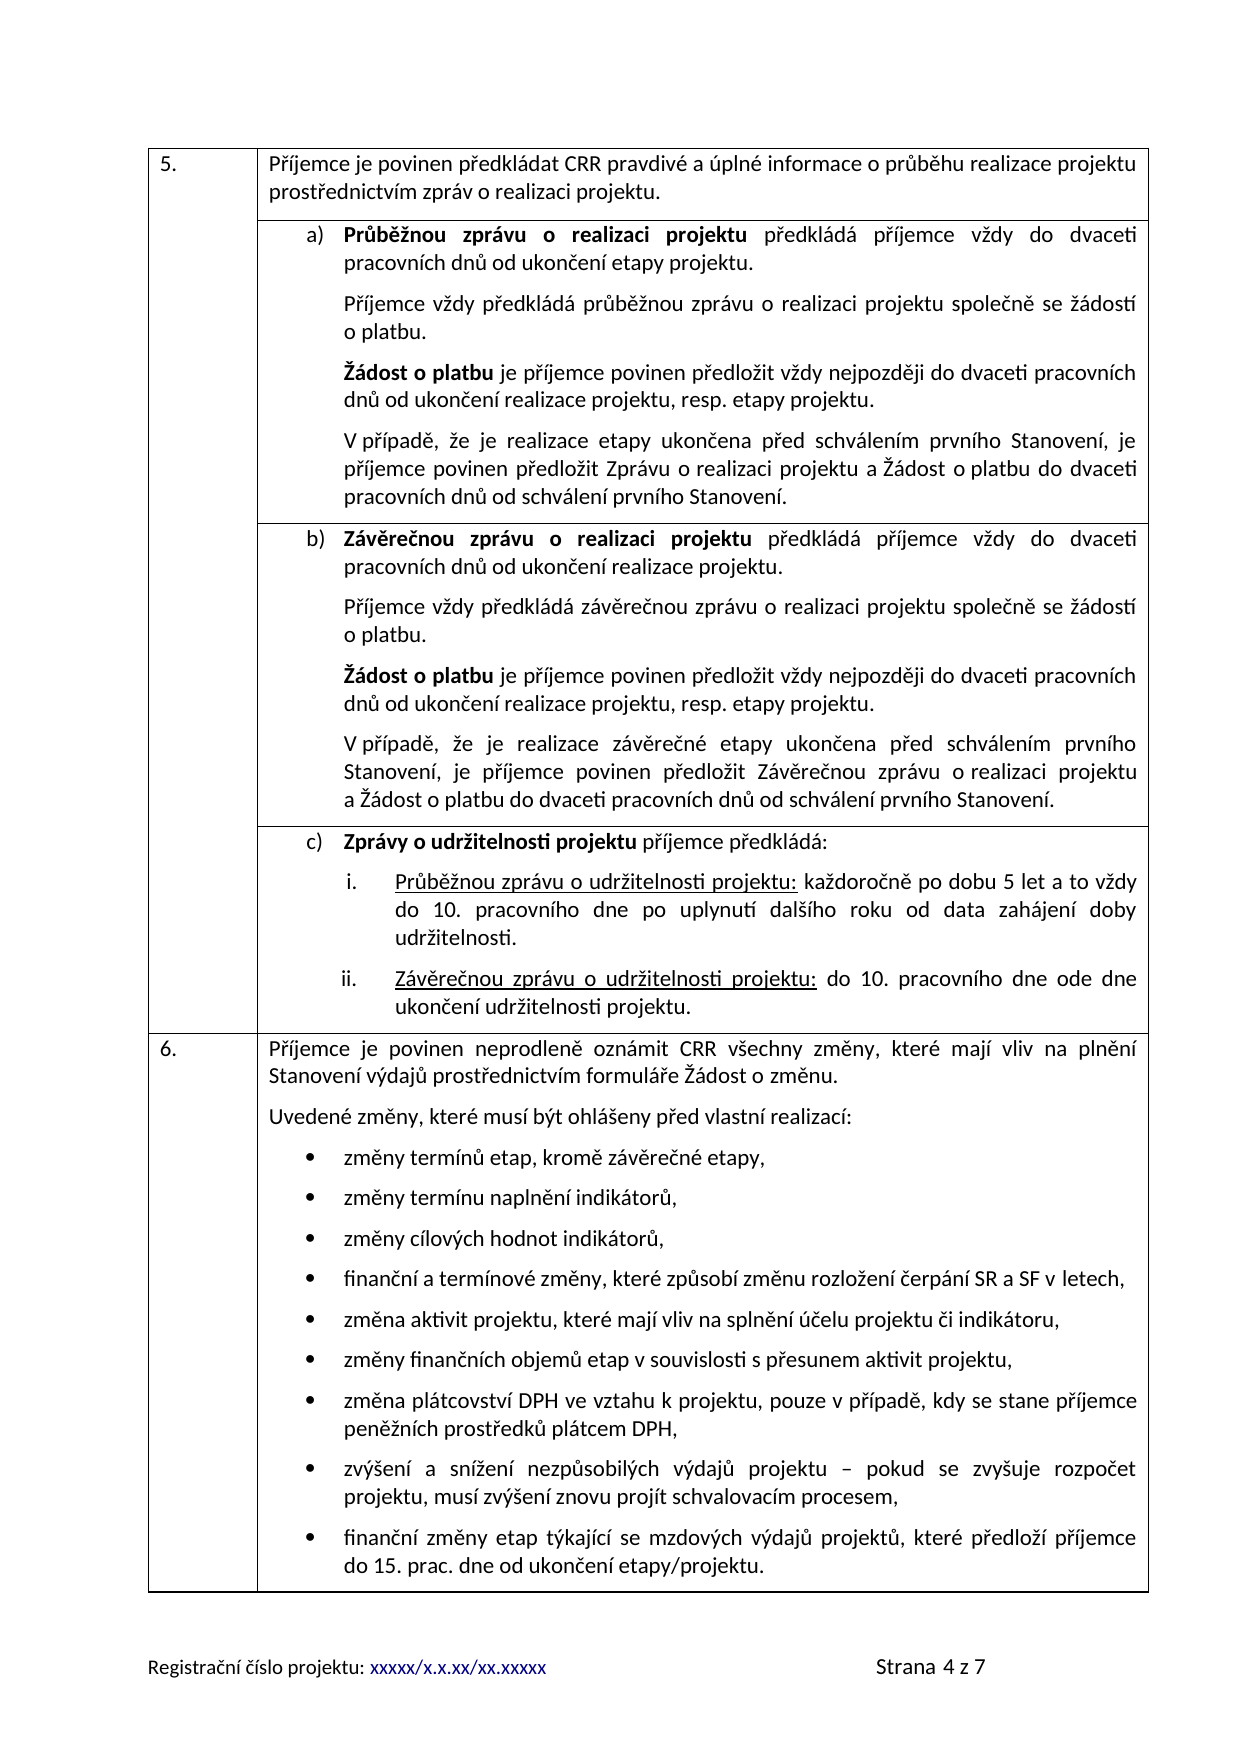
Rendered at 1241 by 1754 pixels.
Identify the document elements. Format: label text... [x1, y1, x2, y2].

table_cell Příjemce je povinen předkládat CRR pravdivé a úplné informace o průběhu realizace projektu prostřednictvím zpráv o realizaci projektu. [258, 149, 1148, 219]
table_cell 5. [149, 149, 257, 1033]
table_cell Závěrečnou zprávu o realizaci projektu předkládá příjemce vždy do dvaceti pracovních dnů od ukončení realizace projektu. Příjemce vždy předkládá závěrečnou zprávu o realizaci projektu společně se žádostí o platbu. Žádost o platbu je příjemce povinen předložit vždy nejpozději do dvaceti pracovních dnů od ukončení realizace projektu, resp. etapy projektu. V případě, že je realizace závěrečné etapy ukončena před schválením prvního Stanovení, je příjemce povinen předložit Závěrečnou zprávu o realizaci projektu a Žádost o platbu do dvaceti pracovních dnů od schválení prvního Stanovení. [258, 524, 1148, 826]
table_cell Zprávy o udržitelnosti projektu příjemce předkládá: Průběžnou zprávu o udržitelnosti projektu: každoročně po dobu 5 let a to vždy do 10. pracovního dne po uplynutí dalšího roku od data zahájení doby udržitelnosti. Závěrečnou zprávu o udržitelnosti projektu: do 10. pracovního dne ode dne ukončení udržitelnosti projektu. [258, 827, 1148, 1033]
table_cell Průběžnou zprávu o realizaci projektu předkládá příjemce vždy do dvaceti pracovních dnů od ukončení etapy projektu. Příjemce vždy předkládá průběžnou zprávu o realizaci projektu společně se žádostí o platbu. Žádost o platbu je příjemce povinen předložit vždy nejpozději do dvaceti pracovních dnů od ukončení realizace projektu, resp. etapy projektu. V případě, že je realizace etapy ukončena před schválením prvního Stanovení, je příjemce povinen předložit Zprávu o realizaci projektu a Žádost o platbu do dvaceti pracovních dnů od schválení prvního Stanovení. [258, 221, 1148, 523]
table_cell Příjemce je povinen neprodleně oznámit CRR všechny změny, které mají vliv na plnění Stanovení výdajů prostřednictvím formuláře Žádost o změnu. Uvedené změny, které musí být ohlášeny před vlastní realizací: změny termínů etap, kromě závěrečné etapy, změny termínu naplnění indikátorů, změny cílových hodnot indikátorů, finanční a termínové změny, které způsobí změnu rozložení čerpání SR a SF v letech, změna aktivit projektu, které mají vliv na splnění účelu projektu či indikátoru, změny finančních objemů etap v souvislosti s přesunem aktivit projektu, změna plátcovství DPH ve vztahu k projektu, pouze v případě, kdy se stane příjemce peněžních prostředků plátcem DPH, zvýšení a snížení nezpůsobilých výdajů projektu – pokud se zvyšuje rozpočet projektu, musí zvýšení znovu projít schvalovacím procesem, finanční změny etap týkající se mzdových výdajů projektů, které předloží příjemce do 15. prac. dne od ukončení etapy/projektu. [258, 1034, 1148, 1591]
table_cell 6. [149, 1034, 257, 1591]
